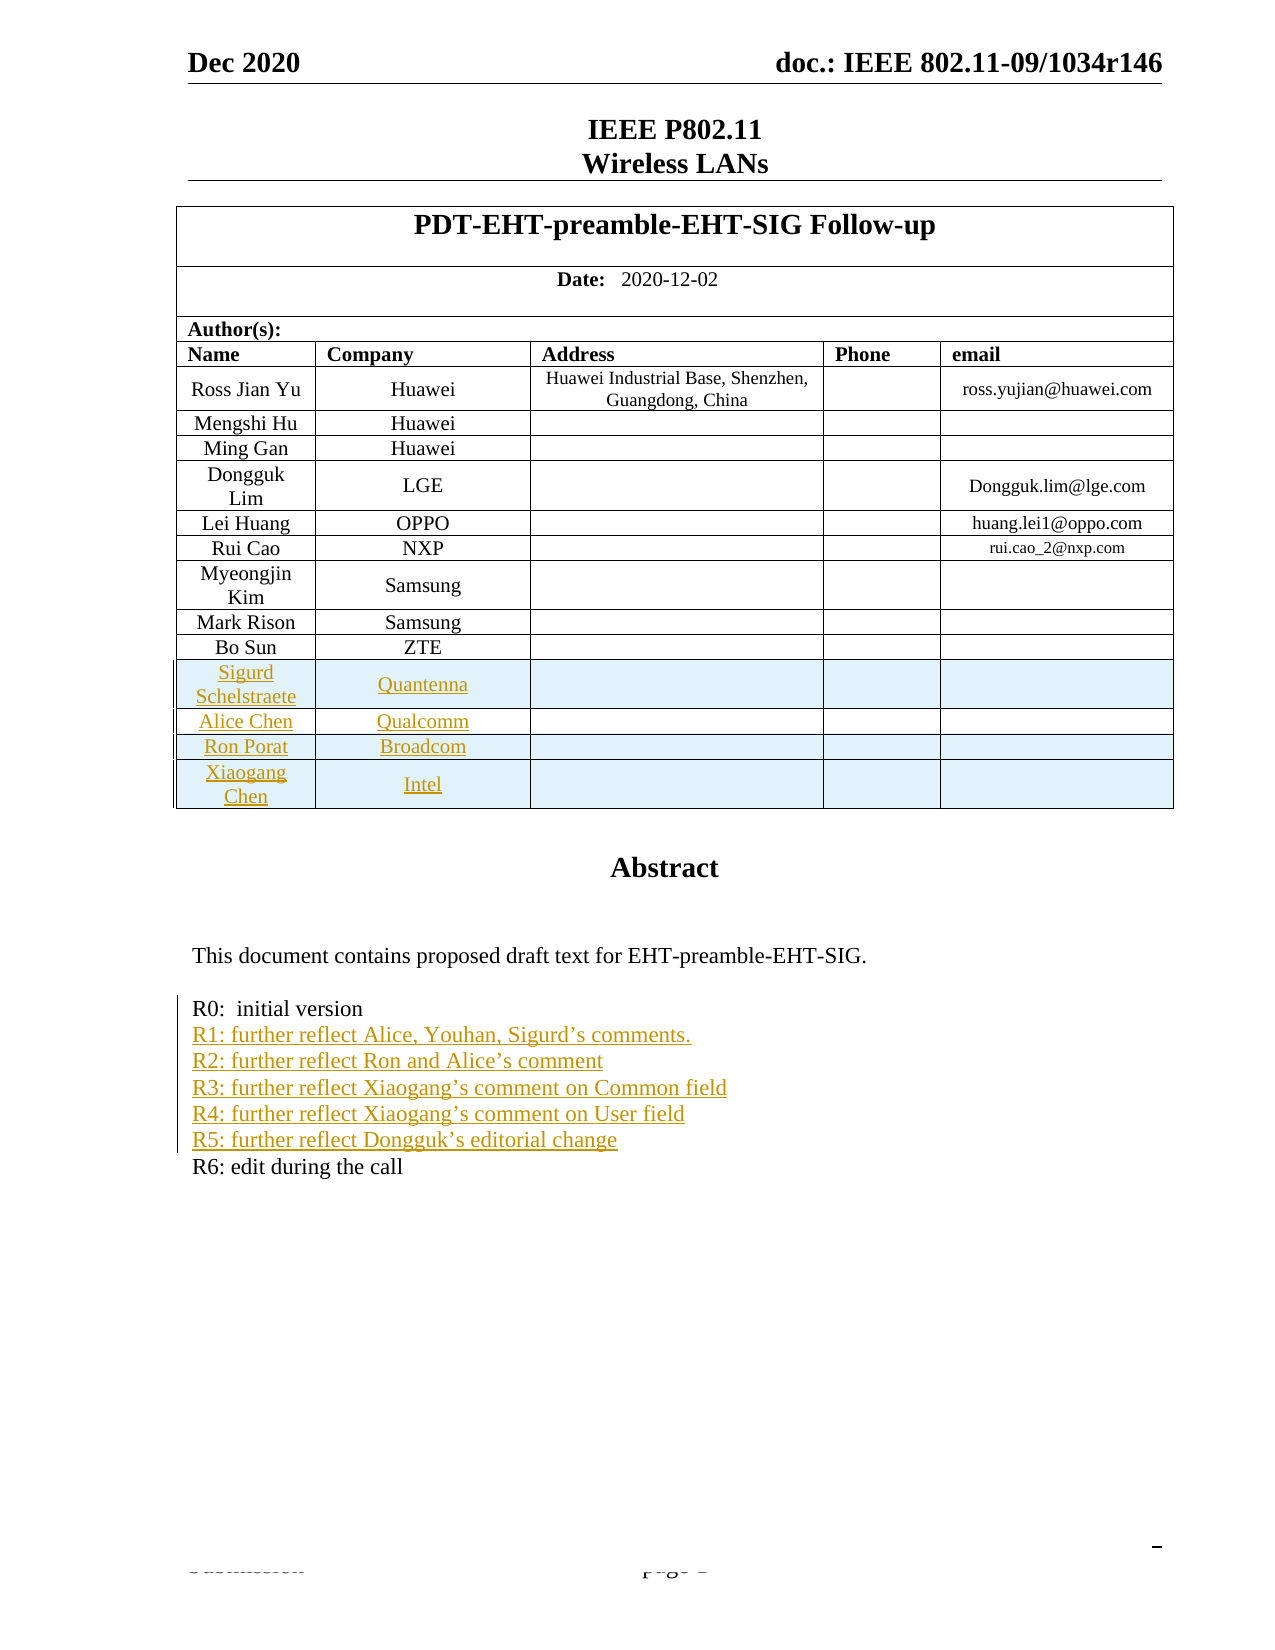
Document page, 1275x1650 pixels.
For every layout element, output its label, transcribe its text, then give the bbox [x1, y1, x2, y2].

table_cell rui.cao_2@nxp.com [941, 536, 1173, 560]
table_cell Address [531, 342, 823, 366]
table_cell [531, 411, 823, 435]
table_header PDT-EHT-preamble-EHT-SIG Follow-up [177, 207, 1173, 266]
table_cell [941, 610, 1173, 634]
table_cell Myeongjin Kim [177, 561, 315, 609]
table_cell [531, 511, 823, 535]
table_cell Samsung [316, 610, 530, 634]
table_cell [941, 635, 1173, 659]
table_cell [824, 511, 940, 535]
table_cell Lei Huang [177, 511, 315, 535]
table_cell Huawei Industrial Base, Shenzhen, Guangdong, China [531, 367, 823, 410]
table_cell [531, 461, 823, 509]
table_cell Mark Rison [177, 610, 315, 634]
table_cell [824, 536, 940, 560]
table_cell OPPO [316, 511, 530, 535]
table_cell Dongguk Lim [177, 461, 315, 509]
table_cell [824, 436, 940, 460]
table_cell Mengshi Hu [177, 411, 315, 435]
table_cell [824, 635, 940, 659]
table_cell Date: 2020-12-02 [177, 267, 1173, 316]
table_cell Huawei [316, 367, 530, 410]
table_cell NXP [316, 536, 530, 560]
table_cell [824, 561, 940, 609]
table_cell [824, 367, 940, 410]
table_cell [531, 536, 823, 560]
table_cell [531, 436, 823, 460]
table_cell [531, 610, 823, 634]
table_cell [941, 561, 1173, 609]
table_cell ross.yujian@huawei.com [941, 367, 1173, 410]
table_cell Phone [824, 342, 940, 366]
table_cell [531, 635, 823, 659]
table_cell [316, 709, 530, 733]
table_cell Huawei [316, 411, 530, 435]
table_cell Name [177, 342, 315, 366]
table_cell [531, 561, 823, 609]
table_cell [824, 610, 940, 634]
table_cell [941, 436, 1173, 460]
table_cell Huawei [316, 436, 530, 460]
table_cell Company [316, 342, 530, 366]
table_cell Dongguk.lim@lge.com [941, 461, 1173, 509]
table_cell Ming Gan [177, 436, 315, 460]
table_cell Rui Cao [177, 536, 315, 560]
text IEEE P802.11 Wireless LANs [187, 112, 1162, 181]
table_cell [531, 709, 823, 733]
table_cell ZTE [316, 635, 530, 659]
table_cell Ross Jian Yu [177, 367, 315, 410]
table_cell [941, 709, 1173, 733]
table_cell LGE [316, 461, 530, 509]
table_cell [177, 709, 315, 733]
table_cell Author(s): [177, 317, 1173, 341]
table_cell email [941, 342, 1173, 366]
table_cell [824, 411, 940, 435]
table_cell Samsung [316, 561, 530, 609]
table_cell huang.lei1@oppo.com [941, 511, 1173, 535]
table_cell [941, 411, 1173, 435]
table_cell [824, 461, 940, 509]
table_cell [824, 709, 940, 733]
table_cell Bo Sun [177, 635, 315, 659]
